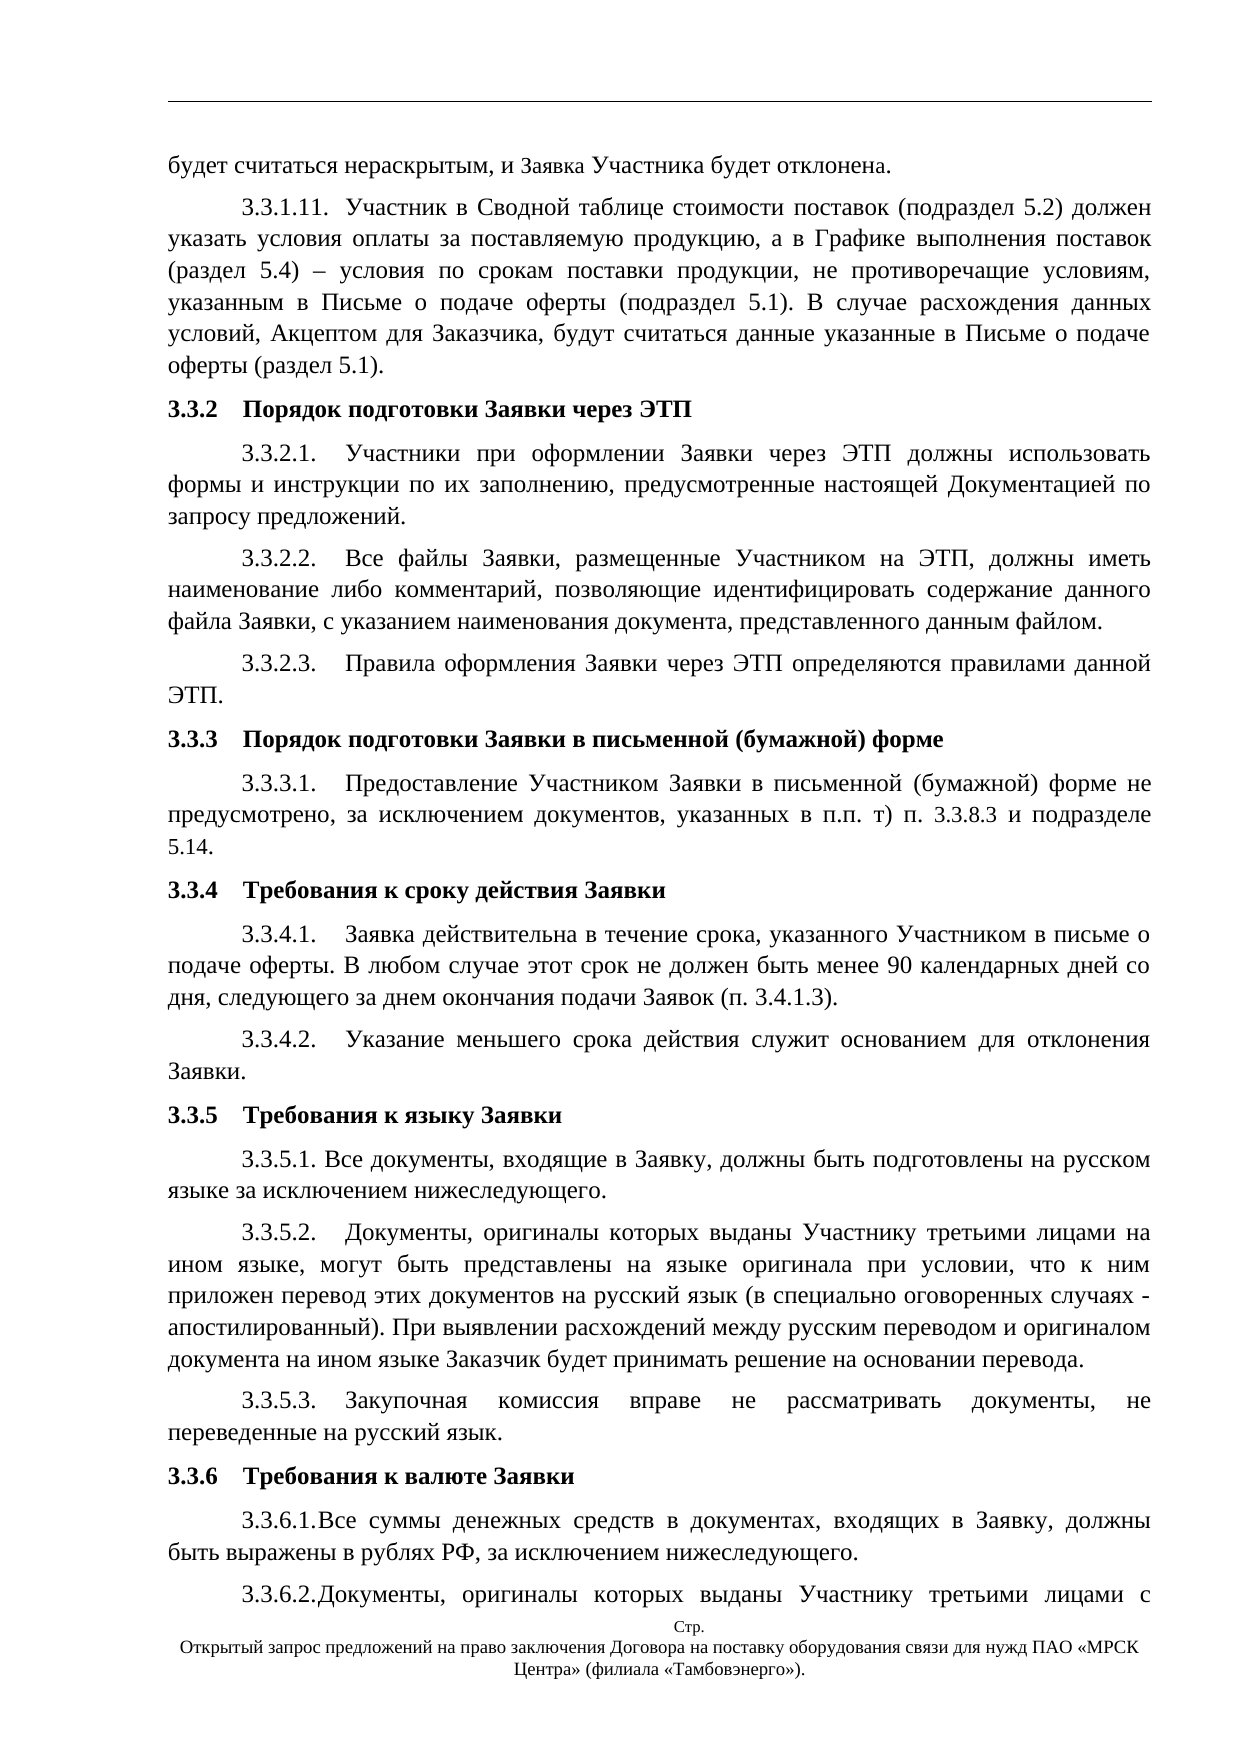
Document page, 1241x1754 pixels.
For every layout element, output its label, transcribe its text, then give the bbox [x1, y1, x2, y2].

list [168, 150, 1152, 179]
list Все суммы денежных средств в документах, входящих в Заявку, должны быть выражены в рублях РФ, за исключением нижеследующего. [168, 1505, 1152, 1566]
list Предоставление Участником Заявки в письменной (бумажной) форме не предусмотрено, за исключением документов, указанных в п.п. т) п. 3.3.8.3 и подразделе 5.14. [168, 768, 1152, 860]
list Документы, оригиналы которых выданы Участнику третьими лицами на ином языке, могут быть представлены на языке оригинала при условии, что к ним приложен перевод этих документов на русский язык (в специально оговоренных случаях - апостилированный). При выявлении расхождений между русским переводом и оригиналом документа на ином языке Заказчик будет принимать решение на основании перевода. [168, 1217, 1152, 1372]
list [168, 1579, 1152, 1608]
subtitle Требования к сроку действия Заявки [168, 875, 1152, 904]
subtitle Порядок подготовки Заявки через ЭТП [168, 394, 1152, 423]
subtitle Порядок подготовки Заявки в письменной (бумажной) форме [168, 724, 1152, 752]
list Закупочная комиссия вправе не рассматривать документы, не переведенные на русский язык. [168, 1386, 1152, 1446]
list Заявка действительна в течение срока, указанного Участником в письме о подаче оферты. В любом случае этот срок не должен быть менее 90 календарных дней со дня, следующего за днем окончания подачи Заявок (п. 3.4.1.3). [168, 919, 1151, 1011]
text 3.3.5.1. Все документы, входящие в Заявку, должны быть подготовлены на русском языке за исключением нижеследующего. [168, 1144, 1152, 1204]
subtitle Требования к языку Заявки [168, 1100, 1152, 1128]
list Участники при оформлении Заявки через ЭТП должны использовать формы и инструкции по их заполнению, предусмотренные настоящей Документацией по запросу предложений. [168, 438, 1152, 530]
list Все файлы Заявки, размещенные Участником на ЭТП, должны иметь наименование либо комментарий, позволяющие идентифицировать содержание данного файла Заявки, с указанием наименования документа, представленного данным файлом. [168, 543, 1152, 635]
list Правила оформления Заявки через ЭТП определяются правилами данной ЭТП. [168, 648, 1152, 708]
list Указание меньшего срока действия служит основанием для отклонения Заявки. [168, 1024, 1151, 1084]
list Участник в Сводной таблице стоимости поставок (подраздел 5.2) должен указать условия оплаты за поставляемую продукцию, а в Графике выполнения поставок (раздел 5.4) – условия по срокам поставки продукции, не противоречащие условиям, указанным в Письме о подаче оферты (подраздел 5.1). В случае расхождения данных условий, Акцептом для Заказчика, будут считаться данные указанные в Письме о подаче оферты (раздел 5.1). [168, 192, 1152, 378]
subtitle Требования к валюте Заявки [168, 1461, 1152, 1490]
